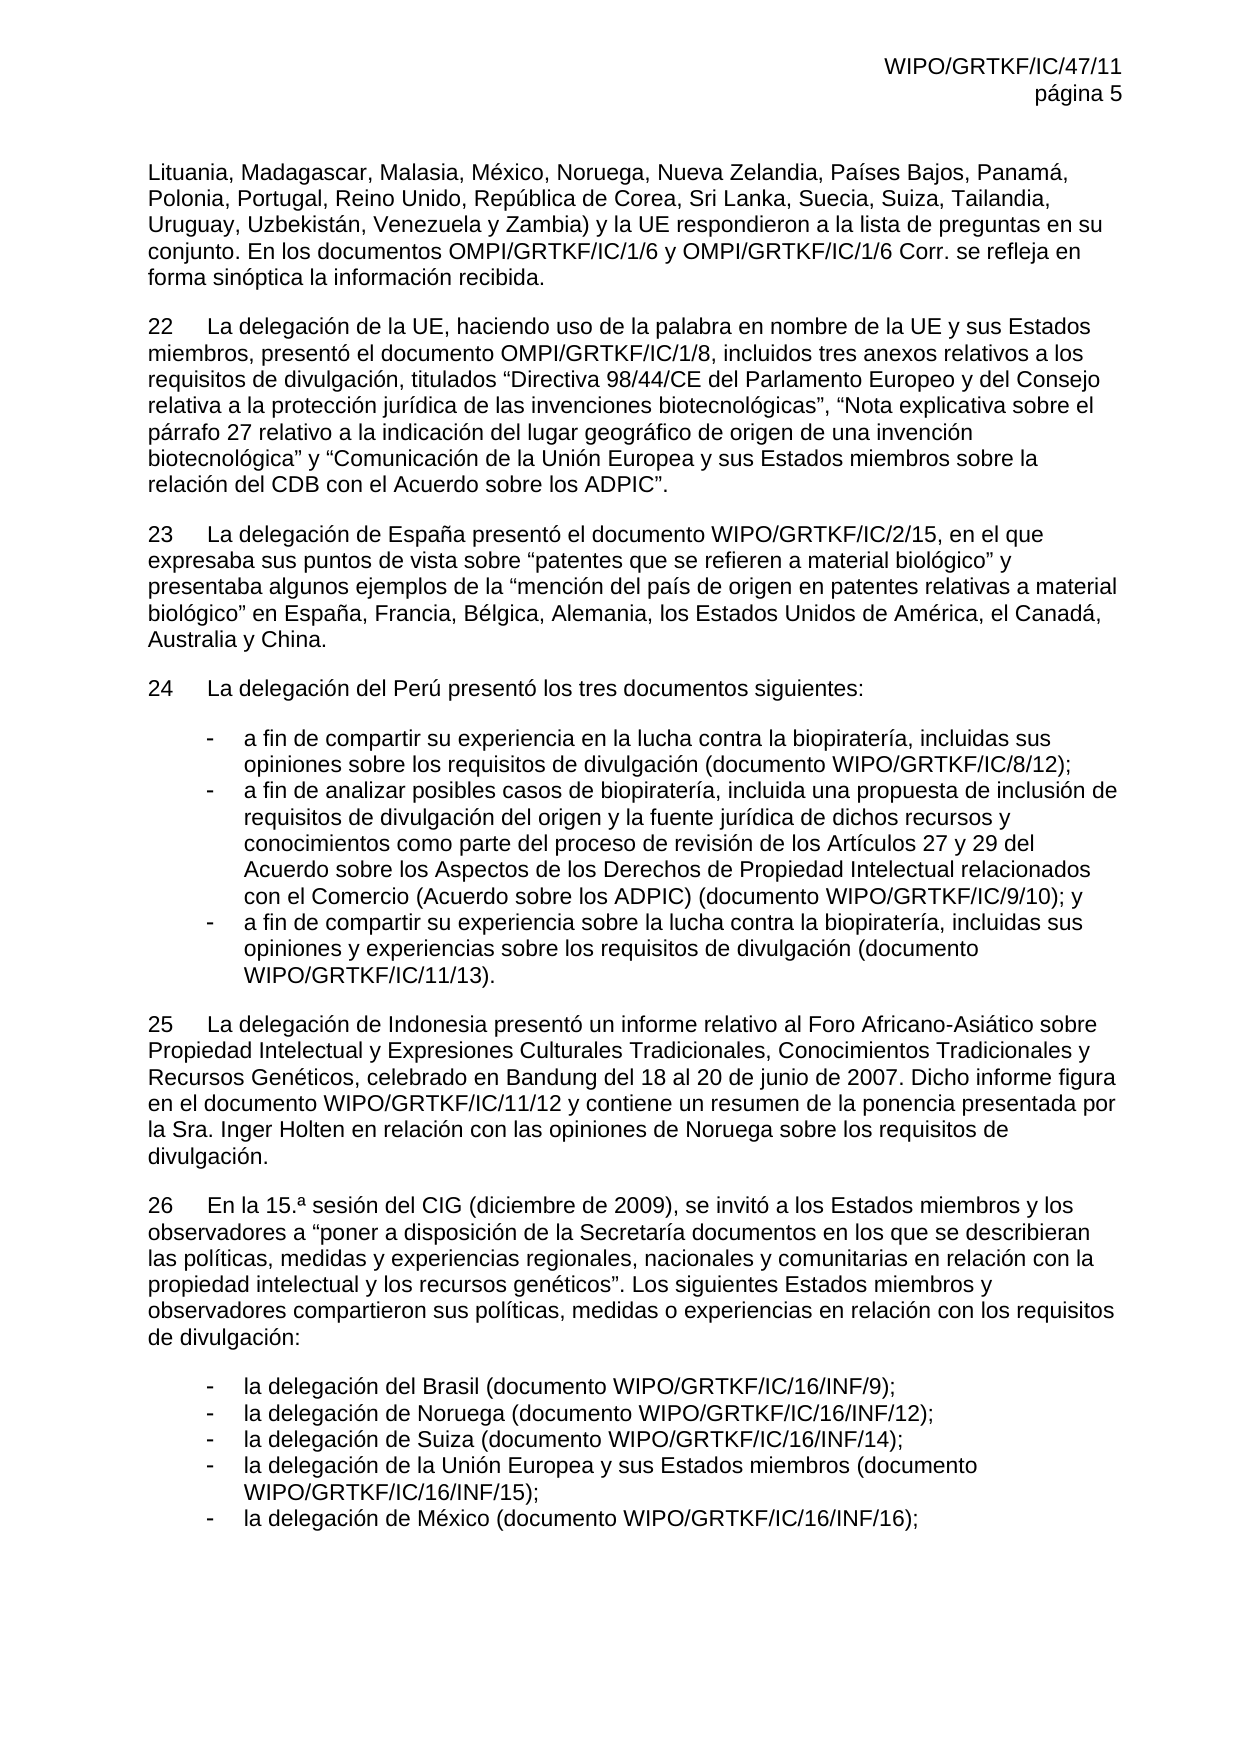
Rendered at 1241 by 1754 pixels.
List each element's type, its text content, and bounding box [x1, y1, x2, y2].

text La delegación del Perú presentó los tres documentos siguientes: [148, 675, 1122, 702]
text La delegación de la UE, haciendo uso de la palabra en nombre de la UE y sus Estados miembros, presentó el documento OMPI/GRTKF/IC/1/8, incluidos tres anexos relativos a los requisitos de divulgación, titulados “Directiva 98/44/CE del Parlamento Europeo y del Consejo relativa a la protección jurídica de las invenciones biotecnológicas”, “Nota explicativa sobre el párrafo 27 relativo a la indicación del lugar geográfico de origen de una invención biotecnológica” y “Comunicación de la Unión Europea y sus Estados miembros sobre la relación del CDB con el Acuerdo sobre los ADPIC”. [148, 313, 1122, 498]
list a fin de compartir su experiencia en la lucha contra la biopiratería, incluidas sus opiniones sobre los requisitos de divulgación (documento WIPO/GRTKF/IC/8/12); [206, 724, 1122, 777]
list a fin de analizar posibles casos de biopiratería, incluida una propuesta de inclusión de requisitos de divulgación del origen y la fuente jurídica de dichos recursos y conocimientos como parte del proceso de revisión de los Artículos 27 y 29 del Acuerdo sobre los Aspectos de los Derechos de Propiedad Intelectual relacionados con el Comercio (Acuerdo sobre los ADPIC) (documento WIPO/GRTKF/IC/9/10); y [206, 777, 1122, 909]
list la delegación de Suiza (documento WIPO/GRTKF/IC/16/INF/14); [206, 1426, 1122, 1452]
text En la 15.ª sesión del CIG (diciembre de 2009), se invitó a los Estados miembros y los observadores a “poner a disposición de la Secretaría documentos en los que se describieran las políticas, medidas y experiencias regionales, nacionales y comunitarias en relación con la propiedad intelectual y los recursos genéticos”. Los siguientes Estados miembros y observadores compartieron sus políticas, medidas o experiencias en relación con los requisitos de divulgación: [148, 1192, 1122, 1350]
list la delegación del Brasil (documento WIPO/GRTKF/IC/16/INF/9); [206, 1373, 1122, 1399]
text La delegación de Indonesia presentó un informe relativo al Foro Africano-Asiático sobre Propiedad Intelectual y Expresiones Culturales Tradicionales, Conocimientos Tradicionales y Recursos Genéticos, celebrado en Bandung del 18 al 20 de junio de 2007. Dicho informe figura en el documento WIPO/GRTKF/IC/11/12 y contiene un resumen de la ponencia presentada por la Sra. Inger Holten en relación con las opiniones de Noruega sobre los requisitos de divulgación. [148, 1011, 1122, 1169]
list la delegación de la Unión Europea y sus Estados miembros (documento WIPO/GRTKF/IC/16/INF/15); [206, 1452, 1122, 1505]
list la delegación de México (documento WIPO/GRTKF/IC/16/INF/16); [206, 1505, 1122, 1531]
text La delegación de España presentó el documento WIPO/GRTKF/IC/2/15, en el que expresaba sus puntos de vista sobre “patentes que se refieren a material biológico” y presentaba algunos ejemplos de la “mención del país de origen en patentes relativas a material biológico” en España, Francia, Bélgica, Alemania, los Estados Unidos de América, el Canadá, Australia y China. [148, 521, 1122, 652]
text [148, 158, 1122, 290]
list a fin de compartir su experiencia sobre la lucha contra la biopiratería, incluidas sus opiniones y experiencias sobre los requisitos de divulgación (documento WIPO/GRTKF/IC/11/13). [206, 909, 1122, 988]
list la delegación de Noruega (documento WIPO/GRTKF/IC/16/INF/12); [206, 1399, 1122, 1426]
